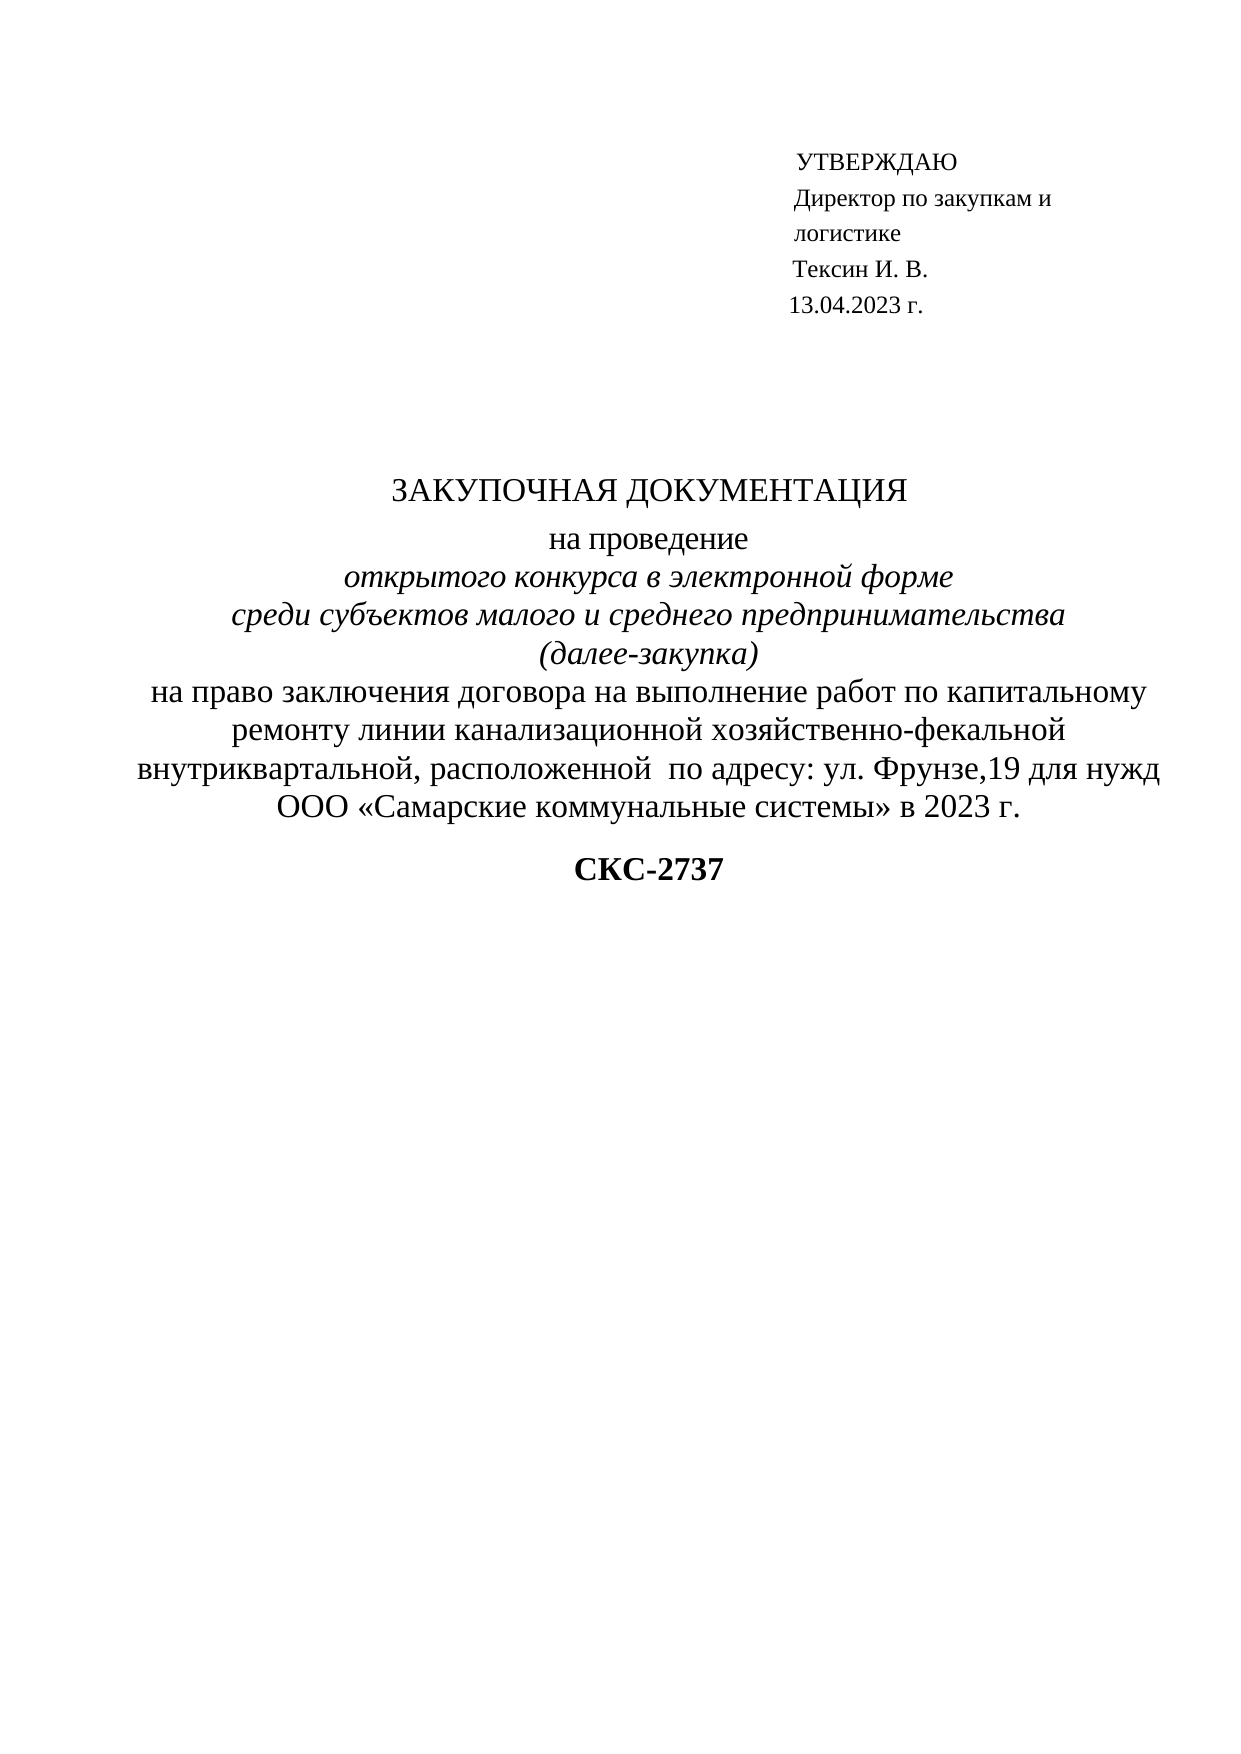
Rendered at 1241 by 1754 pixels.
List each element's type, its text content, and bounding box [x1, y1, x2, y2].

text на проведение [131, 518, 1166, 556]
text открытого конкурса в электронной форме [131, 556, 1166, 595]
text на право заключения договора на выполнение работ по капитальному ремонту линии канализационной хозяйственно-фекальной внутриквартальной, расположенной по адресу: ул. Фрунзе,19 для нужд ООО «Самарские коммунальные системы» в 2023 г. [131, 671, 1166, 825]
text среди субъектов малого и среднего предпринимательства [131, 595, 1166, 633]
text ЗАКУПОЧНАЯ ДОКУМЕНТАЦИЯ [131, 470, 1168, 508]
text (далее-закупка) [131, 633, 1166, 671]
text УТВЕРЖДАЮ [796, 147, 1168, 175]
text 13.04.2023 г. [131, 290, 1168, 319]
text Директор по закупкам и [131, 183, 1168, 211]
text Тексин И. В. [131, 254, 1168, 283]
text логистике [131, 218, 1168, 247]
text СКС-2737 [131, 850, 1166, 888]
